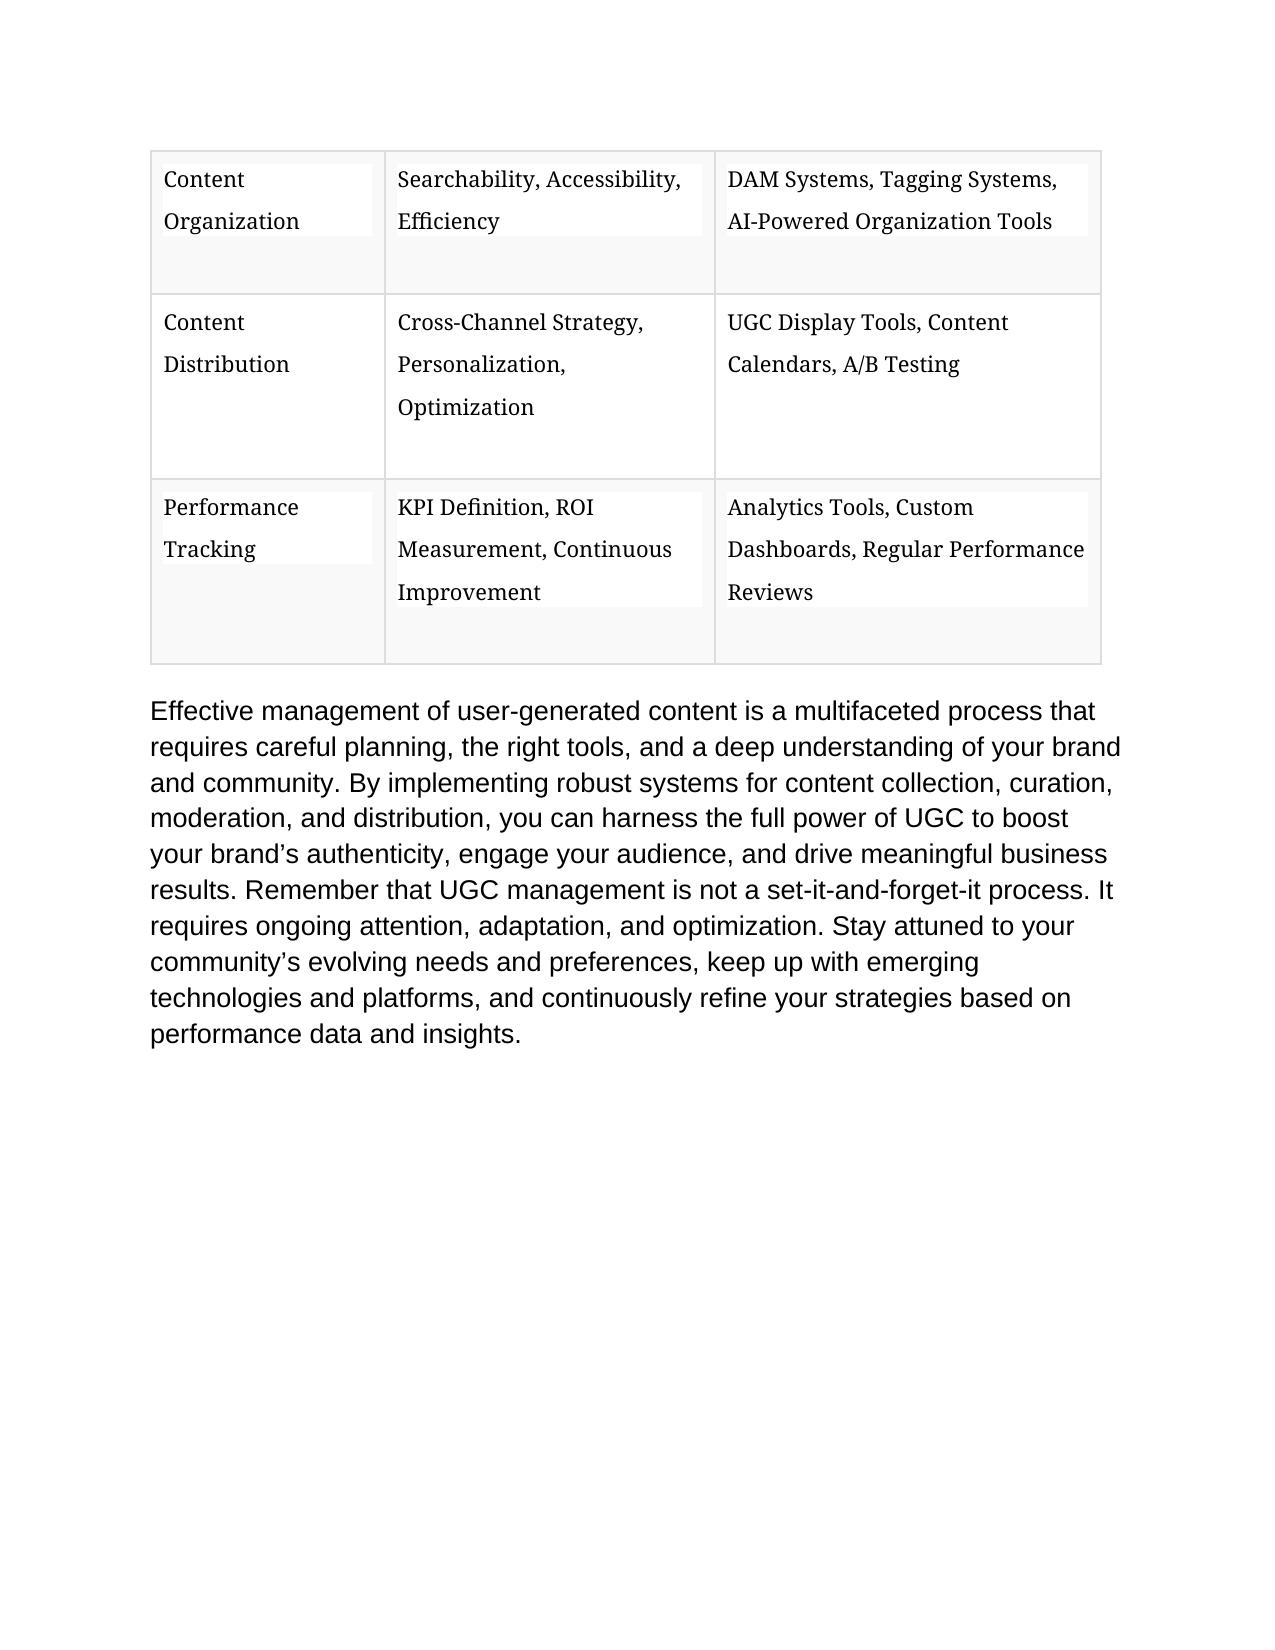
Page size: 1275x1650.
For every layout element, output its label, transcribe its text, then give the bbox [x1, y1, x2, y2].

table_cell Performance Tracking [152, 480, 384, 663]
table_cell Cross-Channel Strategy, Personalization, Optimization [386, 295, 714, 478]
table_cell Searchability, Accessibility, Efficiency [386, 152, 714, 293]
text Effective management of user-generated content is a multifaceted process that requires careful planning, the right tools, and a deep understanding of your brand and community. By implementing robust systems for content collection, curation, moderation, and distribution, you can harness the full power of UGC to boost your brand’s authenticity, engage your audience, and drive meaningful business results. Remember that UGC management is not a set-it-and-forget-it process. It requires ongoing attention, adaptation, and optimization. Stay attuned to your community’s evolving needs and preferences, keep up with emerging technologies and platforms, and continuously refine your strategies based on performance data and insights. [150, 695, 1125, 1049]
table_cell KPI Definition, ROI Measurement, Continuous Improvement [386, 480, 714, 663]
table_cell DAM Systems, Tagging Systems, AI-Powered Organization Tools [716, 152, 1100, 293]
table_cell Analytics Tools, Custom Dashboards, Regular Performance Reviews [716, 480, 1100, 663]
table_cell UGC Display Tools, Content Calendars, A/B Testing [716, 295, 1100, 478]
table_cell Content Organization [152, 152, 384, 293]
table_cell Content Distribution [152, 295, 384, 478]
